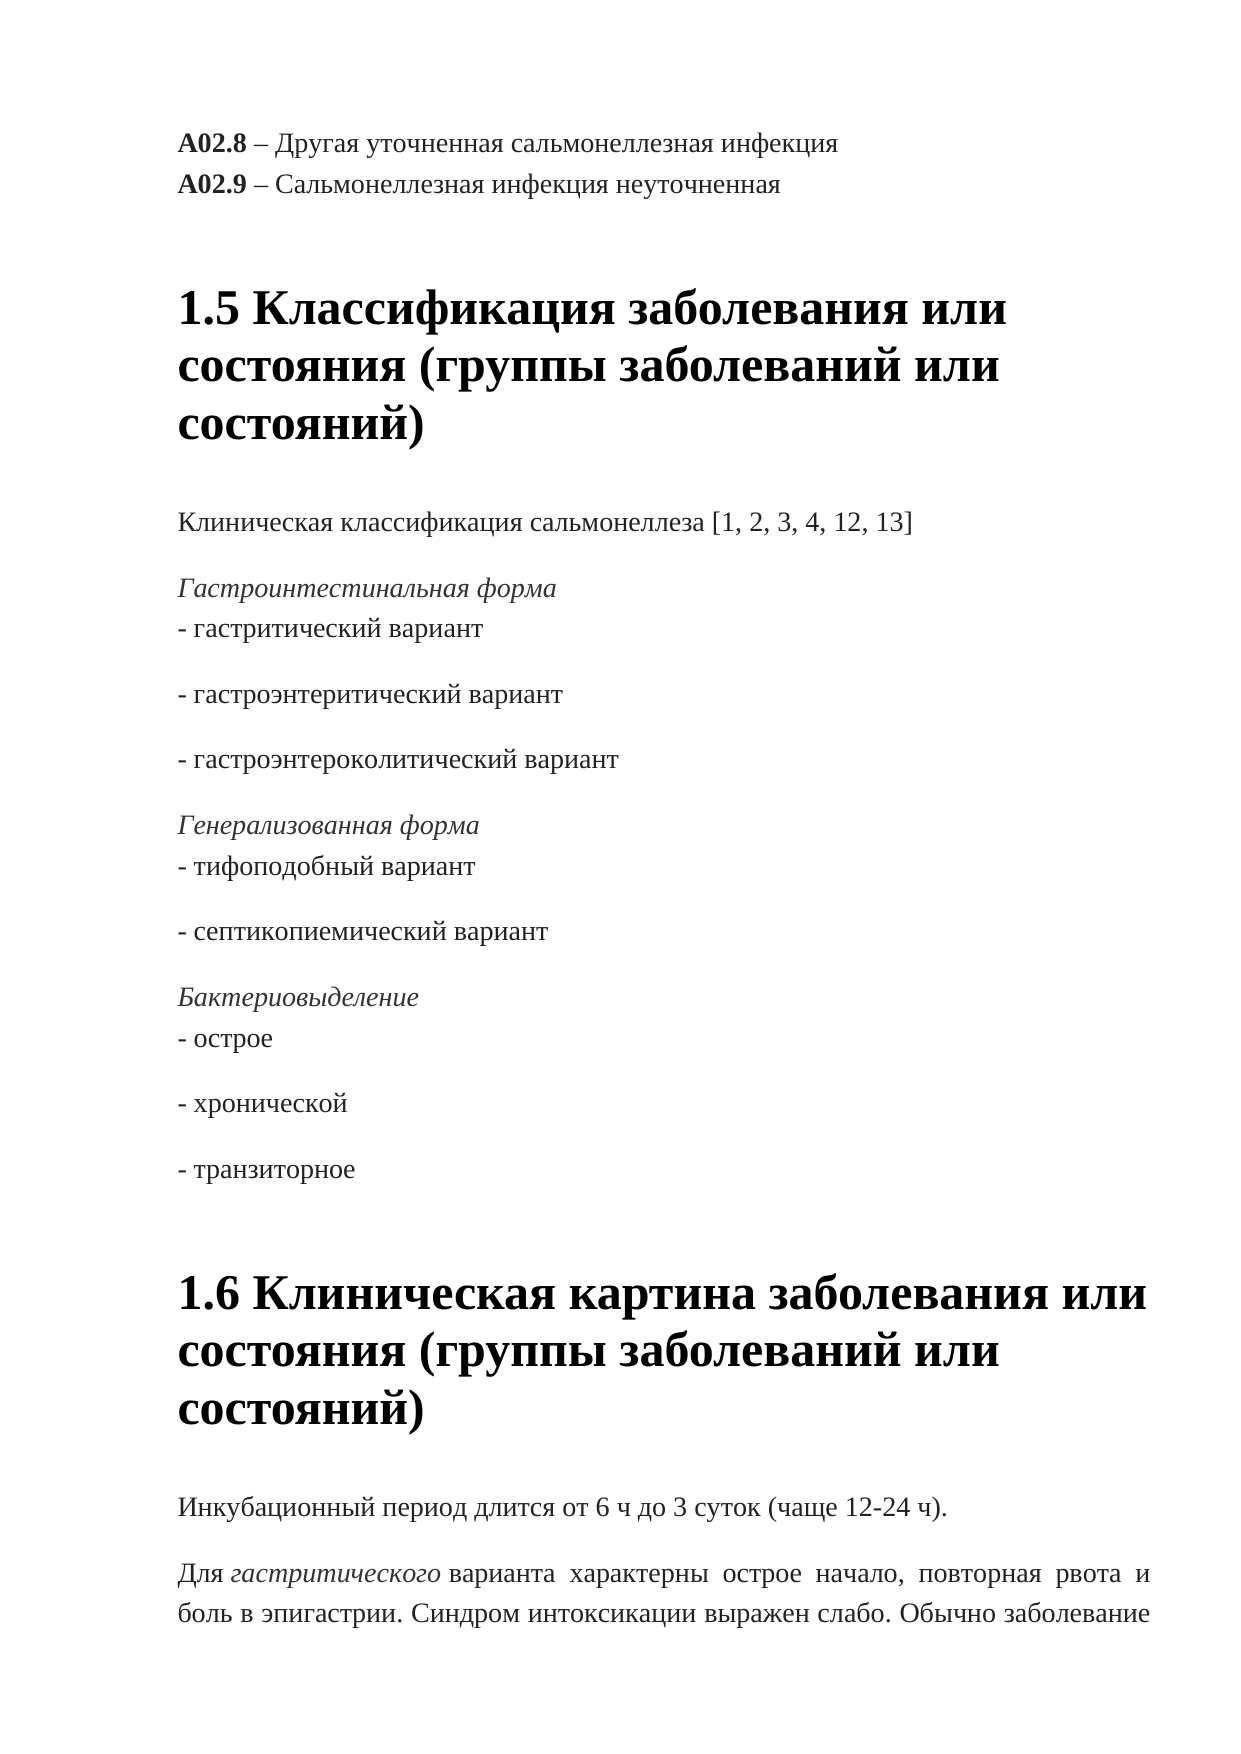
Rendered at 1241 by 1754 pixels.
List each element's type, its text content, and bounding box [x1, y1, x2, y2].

text - транзиторное [177, 1144, 1152, 1184]
text Бактериовыделение [177, 972, 1152, 1012]
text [177, 1547, 1152, 1629]
text 1.6 Клиническая картина заболевания или состояния (группы заболеваний или состояний) [177, 1262, 1152, 1435]
text Гастроинтестинальная форма [177, 562, 1152, 603]
text - гастроэнтероколитический вариант [177, 734, 1152, 775]
text - гастроэнтеритический вариант [177, 669, 1152, 709]
text - гастритический вариант [177, 603, 1152, 644]
text Клиническая классификация сальмонеллеза [1, 2, 3, 4, 12, 13] [177, 497, 1152, 537]
text Инкубационный период длится от 6 ч до 3 суток (чаще 12-24 ч). [177, 1482, 1152, 1522]
text Генерализованная форма [177, 800, 1152, 841]
text - септикопиемический вариант [177, 906, 1152, 947]
text 1.5 Классификация заболевания или состояния (группы заболеваний или состояний) [177, 277, 1152, 450]
text A02.8 – Другая уточненная сальмонеллезная инфекция [177, 118, 1152, 159]
text - тифоподобный вариант [177, 841, 1152, 881]
text - острое [177, 1012, 1152, 1053]
text - хронической [177, 1078, 1152, 1119]
text A02.9 – Сальмонеллезная инфекция неуточненная [177, 159, 1152, 199]
